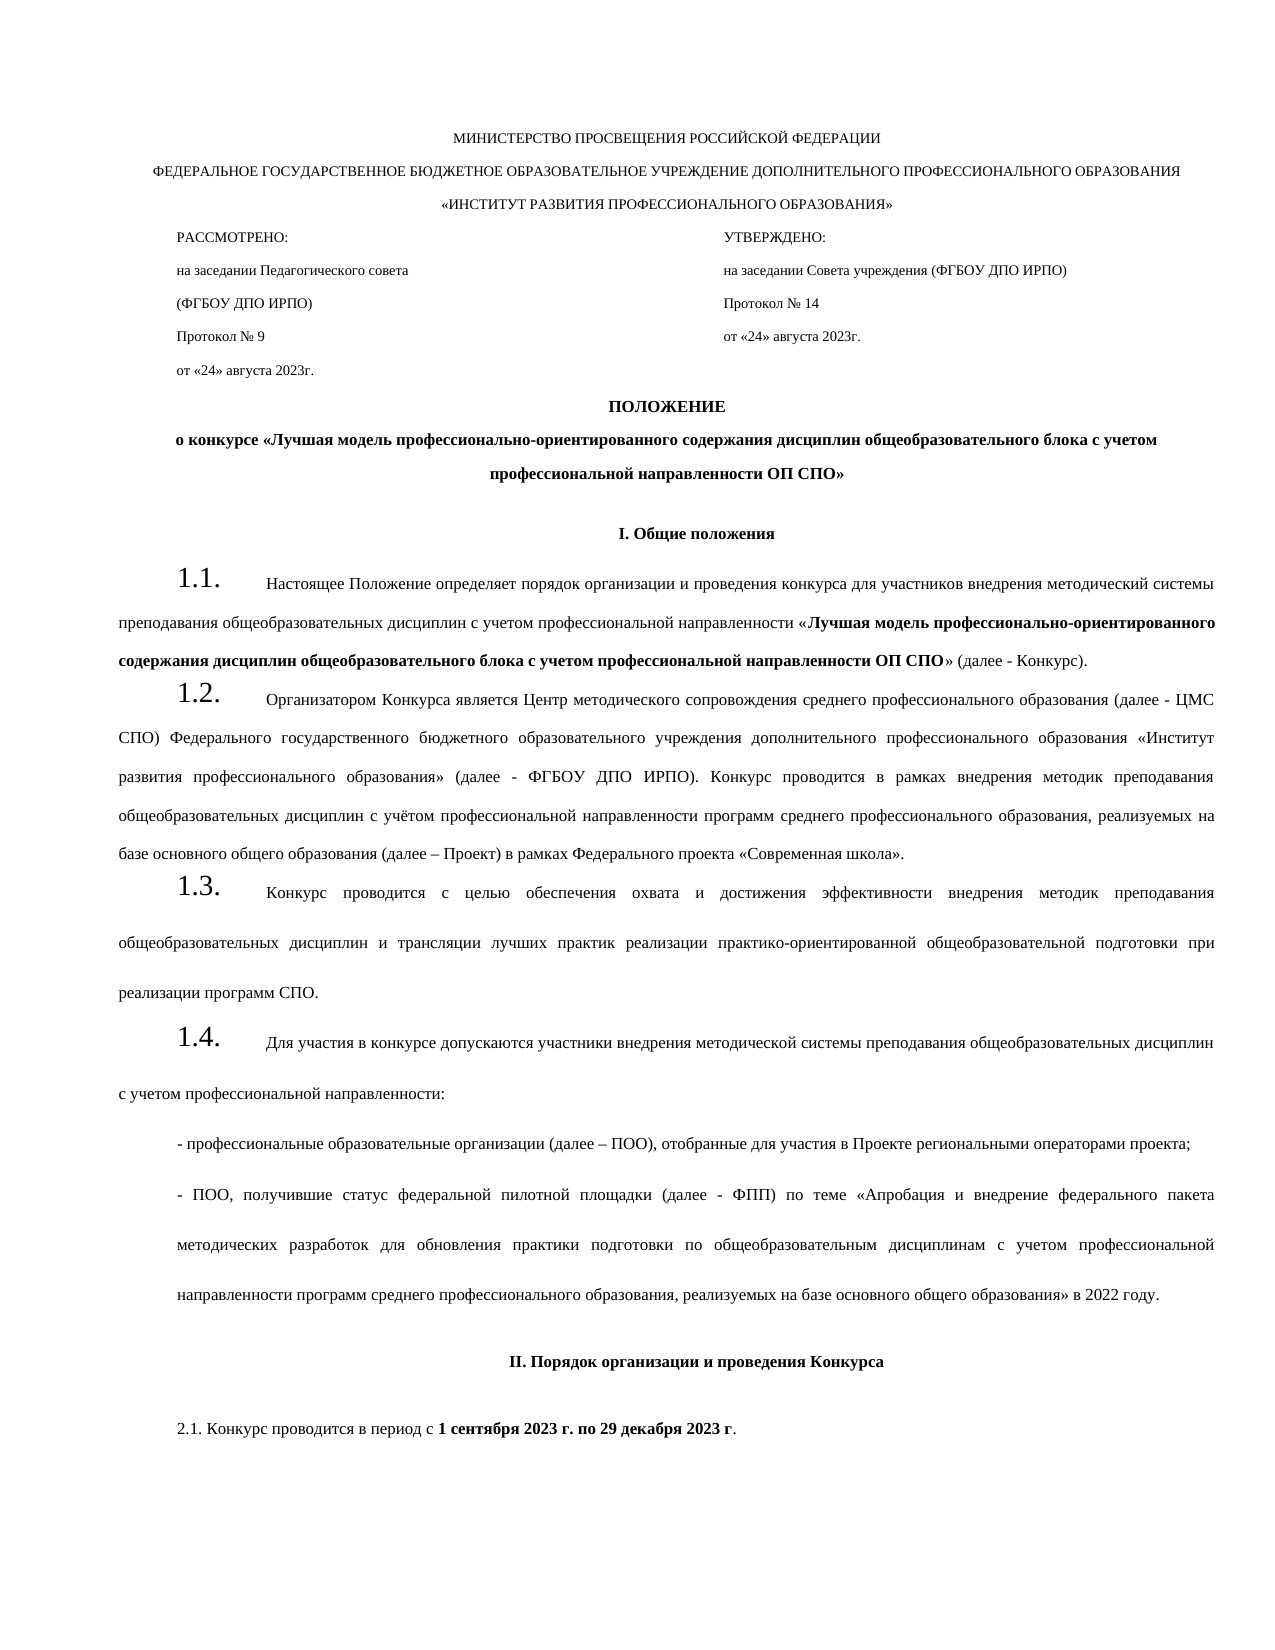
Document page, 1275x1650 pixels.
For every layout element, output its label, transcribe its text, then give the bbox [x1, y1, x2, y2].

list Организатором Конкурса является Центр методического сопровождения среднего профессионального образования (далее - ЦМС СПО) Федерального государственного бюджетного образовательного учреждения дополнительного профессионального образования «Институт развития профессионального образования» (далее - ФГБОУ ДПО ИРПО). Конкурс проводится в рамках внедрения методик преподавания общеобразовательных дисциплин с учётом профессиональной направленности программ среднего профессионального образования, реализуемых на базе основного общего образования (далее – Проект) в рамках Федерального проекта «Современная школа». [118, 676, 1216, 863]
text - профессиональные образовательные организации (далее – ПОО), отобранные для участия в Проекте региональными операторами проекта; [177, 1120, 1216, 1153]
text ПОЛОЖЕНИЕ [118, 382, 1216, 416]
list Настоящее Положение определяет порядок организации и проведения конкурса для участников внедрения методический системы преподавания общеобразовательных дисциплин с учетом профессиональной направленности «Лучшая модель профессионально-ориентированного содержания дисциплин общеобразовательного блока с учетом профессиональной направленности ОП СПО» (далее - Конкурс). [118, 560, 1216, 671]
text Федеральное государственное бюджетное образовательное учреждение дополнительного профессионального образования [118, 151, 1216, 180]
text о конкурсе «Лучшая модель профессионально-ориентированного содержания дисциплин общеобразовательного блока с учетом профессиональной направленности ОП СПО» [118, 416, 1216, 483]
text II. Порядок организации и проведения Конкурса [118, 1338, 1216, 1371]
text «ИНСТИТУТ РАЗВИТИЯ ПРОФЕССИОНАЛЬНОГО ОБРАЗОВАНИЯ» [118, 184, 1216, 213]
text - ПОО, получившие статус федеральной пилотной площадки (далее - ФПП) по теме «Апробация и внедрение федерального пакета методических разработок для обновления практики подготовки по общеобразовательным дисциплинам с учетом профессиональной направленности программ среднего профессионального образования, реализуемых на базе основного общего образования» в 2022 году. [177, 1170, 1216, 1304]
table_header УТВЕРЖДЕНО: на заседании Совета учреждения (ФГБОУ ДПО ИРПО) Протокол № 14 от «24» августа 2023г. [665, 217, 1258, 382]
table_header РАССМОТРЕНО: на заседании Педагогического совета (ФГБОУ ДПО ИРПО) Протокол № 9 от «24» августа 2023г. [118, 217, 664, 382]
list Для участия в конкурсе допускаются участники внедрения методической системы преподавания общеобразовательных дисциплин с учетом профессиональной направленности: [118, 1019, 1216, 1103]
text I. Общие положения [118, 509, 1216, 543]
text 2.1. Конкурс проводится в период с 1 сентября 2023 г. по 29 декабря 2023 г. [118, 1405, 1216, 1438]
text МИНИСТЕРСТВО ПРОСВЕЩЕНИЯ РОССИЙСКОЙ ФЕДЕРАЦИИ [118, 118, 1216, 147]
list Конкурс проводится с целью обеспечения охвата и достижения эффективности внедрения методик преподавания общеобразовательных дисциплин и трансляции лучших практик реализации практико-ориентированной общеобразовательной подготовки при реализации программ СПО. [118, 868, 1216, 1002]
